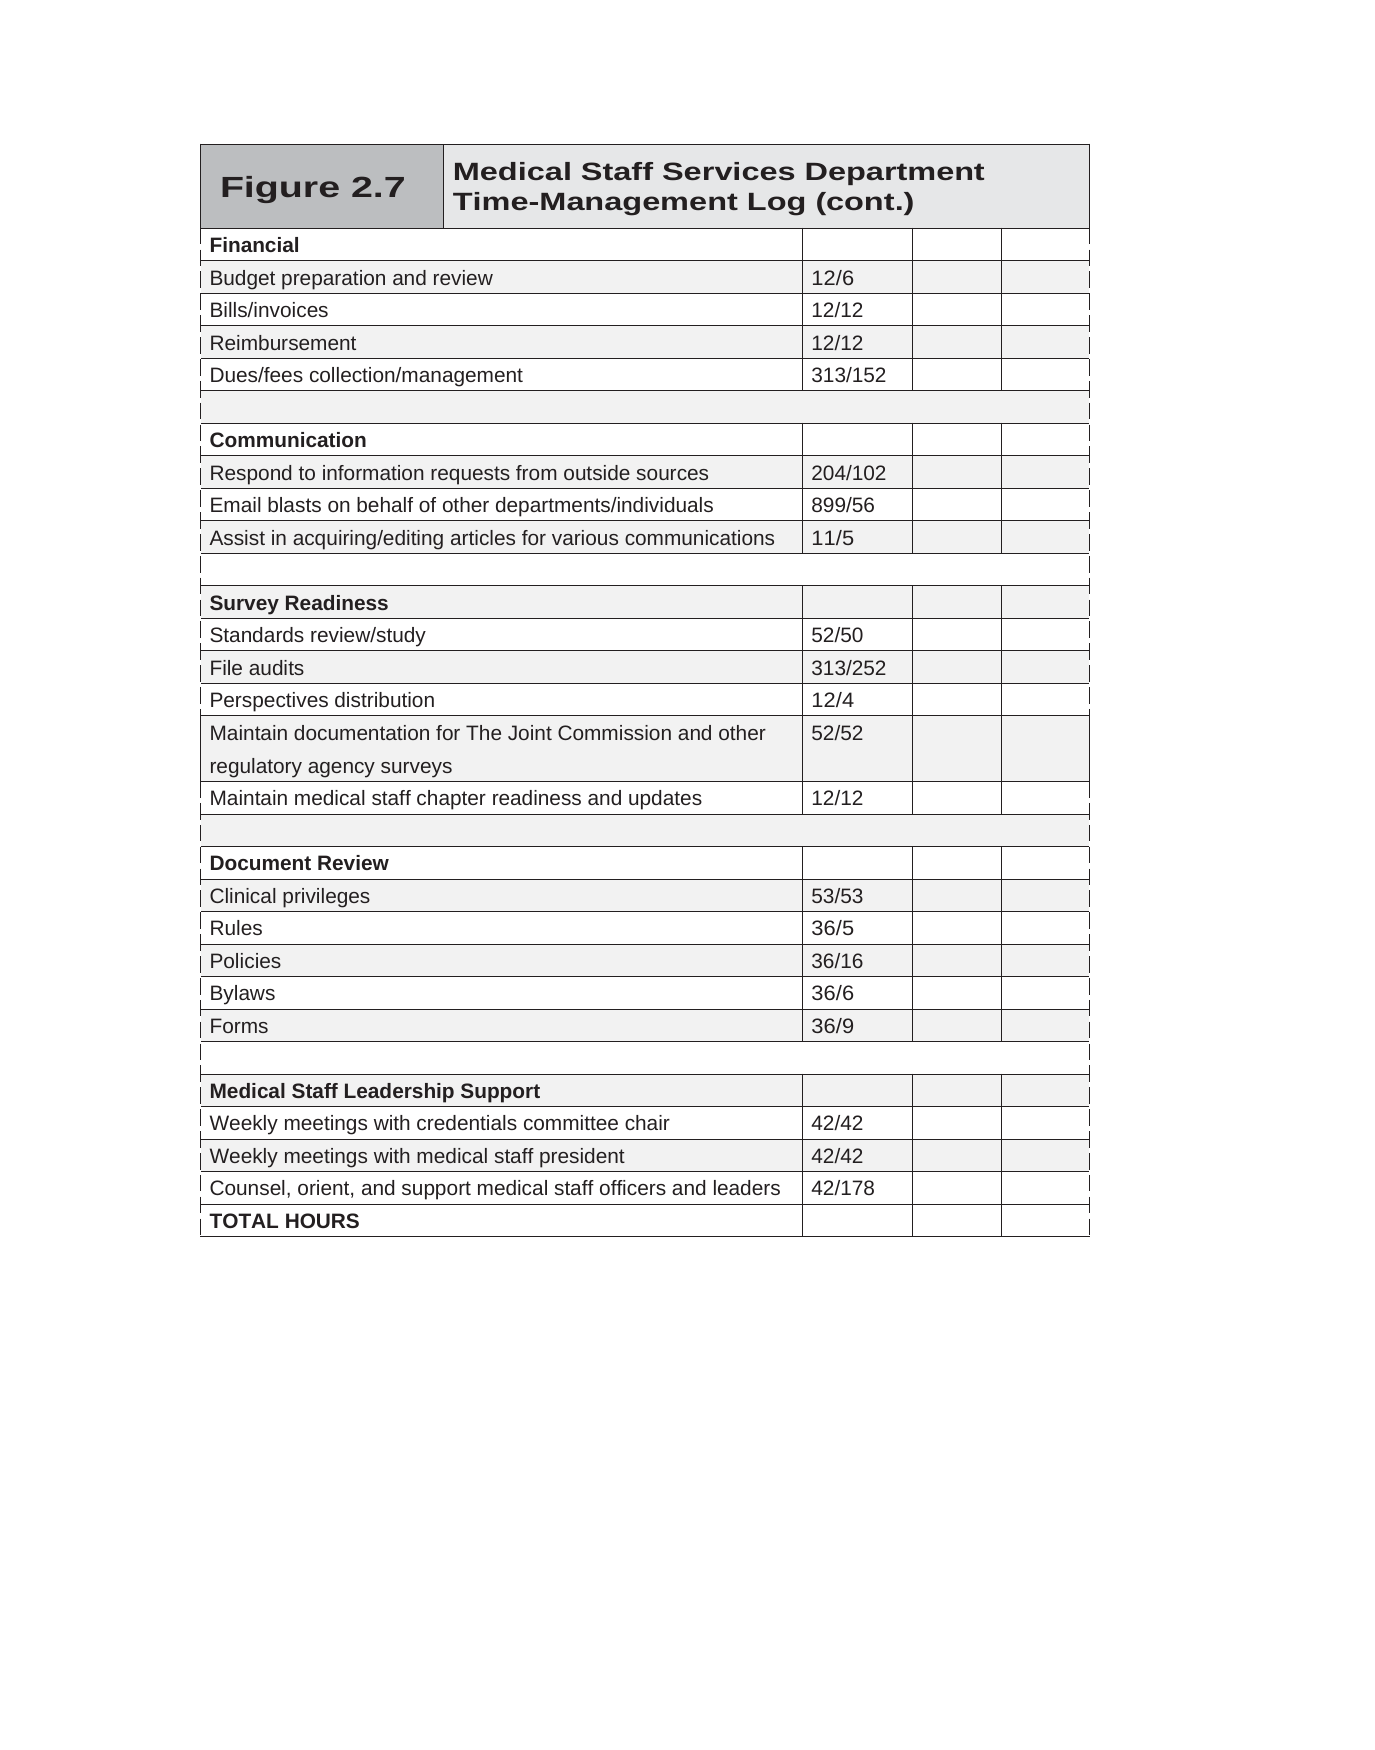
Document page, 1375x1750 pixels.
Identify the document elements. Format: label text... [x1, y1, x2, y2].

table_cell [1002, 619, 1089, 650]
table_cell Rules [201, 912, 802, 943]
table_cell Perspectives distribution [201, 684, 802, 715]
table_cell Respond to information requests from outside sources [201, 456, 802, 488]
table_cell Bylaws [201, 977, 802, 1008]
table_cell 42/42 [803, 1107, 912, 1138]
table_cell 42/178 [803, 1172, 912, 1203]
table_cell 12/12 [803, 294, 912, 325]
table_cell [803, 847, 912, 878]
table_cell 52/52 [803, 716, 912, 781]
table_cell [913, 489, 1001, 520]
table_cell [1002, 456, 1089, 488]
table_cell [1002, 489, 1089, 520]
table_cell [913, 684, 1001, 715]
table_cell 12/12 [803, 326, 912, 358]
table_cell Survey Readiness [201, 586, 802, 618]
table_cell [913, 1172, 1001, 1203]
table_cell [1002, 424, 1089, 455]
table_cell [1002, 229, 1089, 260]
table_cell Policies [201, 945, 802, 976]
table_cell 36/16 [803, 945, 912, 976]
table_cell [1002, 1107, 1089, 1138]
table_cell [1002, 359, 1089, 390]
table_cell 899/56 [803, 489, 912, 520]
table_cell [1002, 1172, 1089, 1203]
table_cell Assist in acquiring/editing articles for various communications [201, 521, 802, 553]
table_cell Document Review [201, 847, 802, 878]
table_cell Clinical privileges [201, 880, 802, 911]
table_cell Budget preparation and review [201, 261, 802, 293]
table_cell 52/50 [803, 619, 912, 650]
table_cell 42/42 [803, 1140, 912, 1171]
table_cell [1002, 847, 1089, 878]
table_cell [803, 1075, 912, 1106]
table_cell [913, 261, 1001, 293]
table_cell Weekly meetings with credentials committee chair [201, 1107, 802, 1138]
table_cell [803, 424, 912, 455]
table_cell 12/4 [803, 684, 912, 715]
table_cell Standards review/study [201, 619, 802, 650]
table_cell 313/152 [803, 359, 912, 390]
table_cell [913, 651, 1001, 683]
table_cell [1002, 977, 1089, 1008]
table_cell [803, 229, 912, 260]
table_cell Reimbursement [201, 326, 802, 358]
table_cell Financial [201, 229, 802, 260]
table_cell 12/12 [803, 782, 912, 813]
table_cell [1002, 326, 1089, 358]
table_cell [913, 229, 1001, 260]
table_cell [201, 391, 1089, 423]
table_cell [1002, 651, 1089, 683]
table_cell [913, 977, 1001, 1008]
table_cell Medical Staff Leadership Support [201, 1075, 802, 1106]
table_cell 204/102 [803, 456, 912, 488]
table_cell [913, 1205, 1001, 1236]
table_cell [913, 1010, 1001, 1041]
table_cell [913, 1140, 1001, 1171]
table_cell 36/6 [803, 977, 912, 1008]
table_header Medical Staff Services Department Time-Management Log (cont.) [444, 145, 1089, 228]
table_cell TOTAL HOURS [201, 1205, 802, 1236]
table_cell [913, 521, 1001, 553]
table_cell [913, 880, 1001, 911]
table_cell [913, 1107, 1001, 1138]
table_cell [913, 359, 1001, 390]
table_cell [1002, 1010, 1089, 1041]
table_cell Email blasts on behalf of other departments/individuals [201, 489, 802, 520]
table_cell [1002, 782, 1089, 813]
table_cell [1002, 1205, 1089, 1236]
table_cell [1002, 716, 1089, 781]
table_cell Maintain documentation for The Joint Commission and other regulatory agency surveys [201, 716, 802, 781]
table_cell [803, 586, 912, 618]
table_cell Forms [201, 1010, 802, 1041]
table_cell 53/53 [803, 880, 912, 911]
table_cell 12/6 [803, 261, 912, 293]
table_cell [1002, 684, 1089, 715]
table_cell 36/9 [803, 1010, 912, 1041]
table_cell Bills/invoices [201, 294, 802, 325]
table_cell Counsel, orient, and support medical staff officers and leaders [201, 1172, 802, 1203]
table_cell [913, 424, 1001, 455]
table_cell [913, 619, 1001, 650]
table_cell [913, 326, 1001, 358]
table_cell [913, 1075, 1001, 1106]
table_cell [913, 782, 1001, 813]
table_cell [201, 554, 1089, 585]
table_cell File audits [201, 651, 802, 683]
table_cell [1002, 586, 1089, 618]
table_cell [913, 945, 1001, 976]
table_cell [1002, 880, 1089, 911]
table_cell [913, 912, 1001, 943]
table_cell [1002, 521, 1089, 553]
table_cell 11/5 [803, 521, 912, 553]
table_cell [201, 1042, 1089, 1073]
table_cell Weekly meetings with medical staff president [201, 1140, 802, 1171]
table_cell [913, 716, 1001, 781]
table_cell [1002, 261, 1089, 293]
table_cell [1002, 912, 1089, 943]
table_cell [201, 815, 1089, 846]
table_cell [913, 456, 1001, 488]
table_cell [913, 586, 1001, 618]
table_cell [1002, 294, 1089, 325]
table_cell [803, 1205, 912, 1236]
table_cell Communication [201, 424, 802, 455]
table_cell 36/5 [803, 912, 912, 943]
table_cell [1002, 945, 1089, 976]
table_cell [913, 847, 1001, 878]
table_cell Maintain medical staff chapter readiness and updates [201, 782, 802, 813]
table_header Figure 2.7 [201, 145, 443, 228]
table_cell [913, 294, 1001, 325]
table_cell Dues/fees collection/management [201, 359, 802, 390]
table_cell [1002, 1075, 1089, 1106]
table_cell [1002, 1140, 1089, 1171]
table_cell 313/252 [803, 651, 912, 683]
